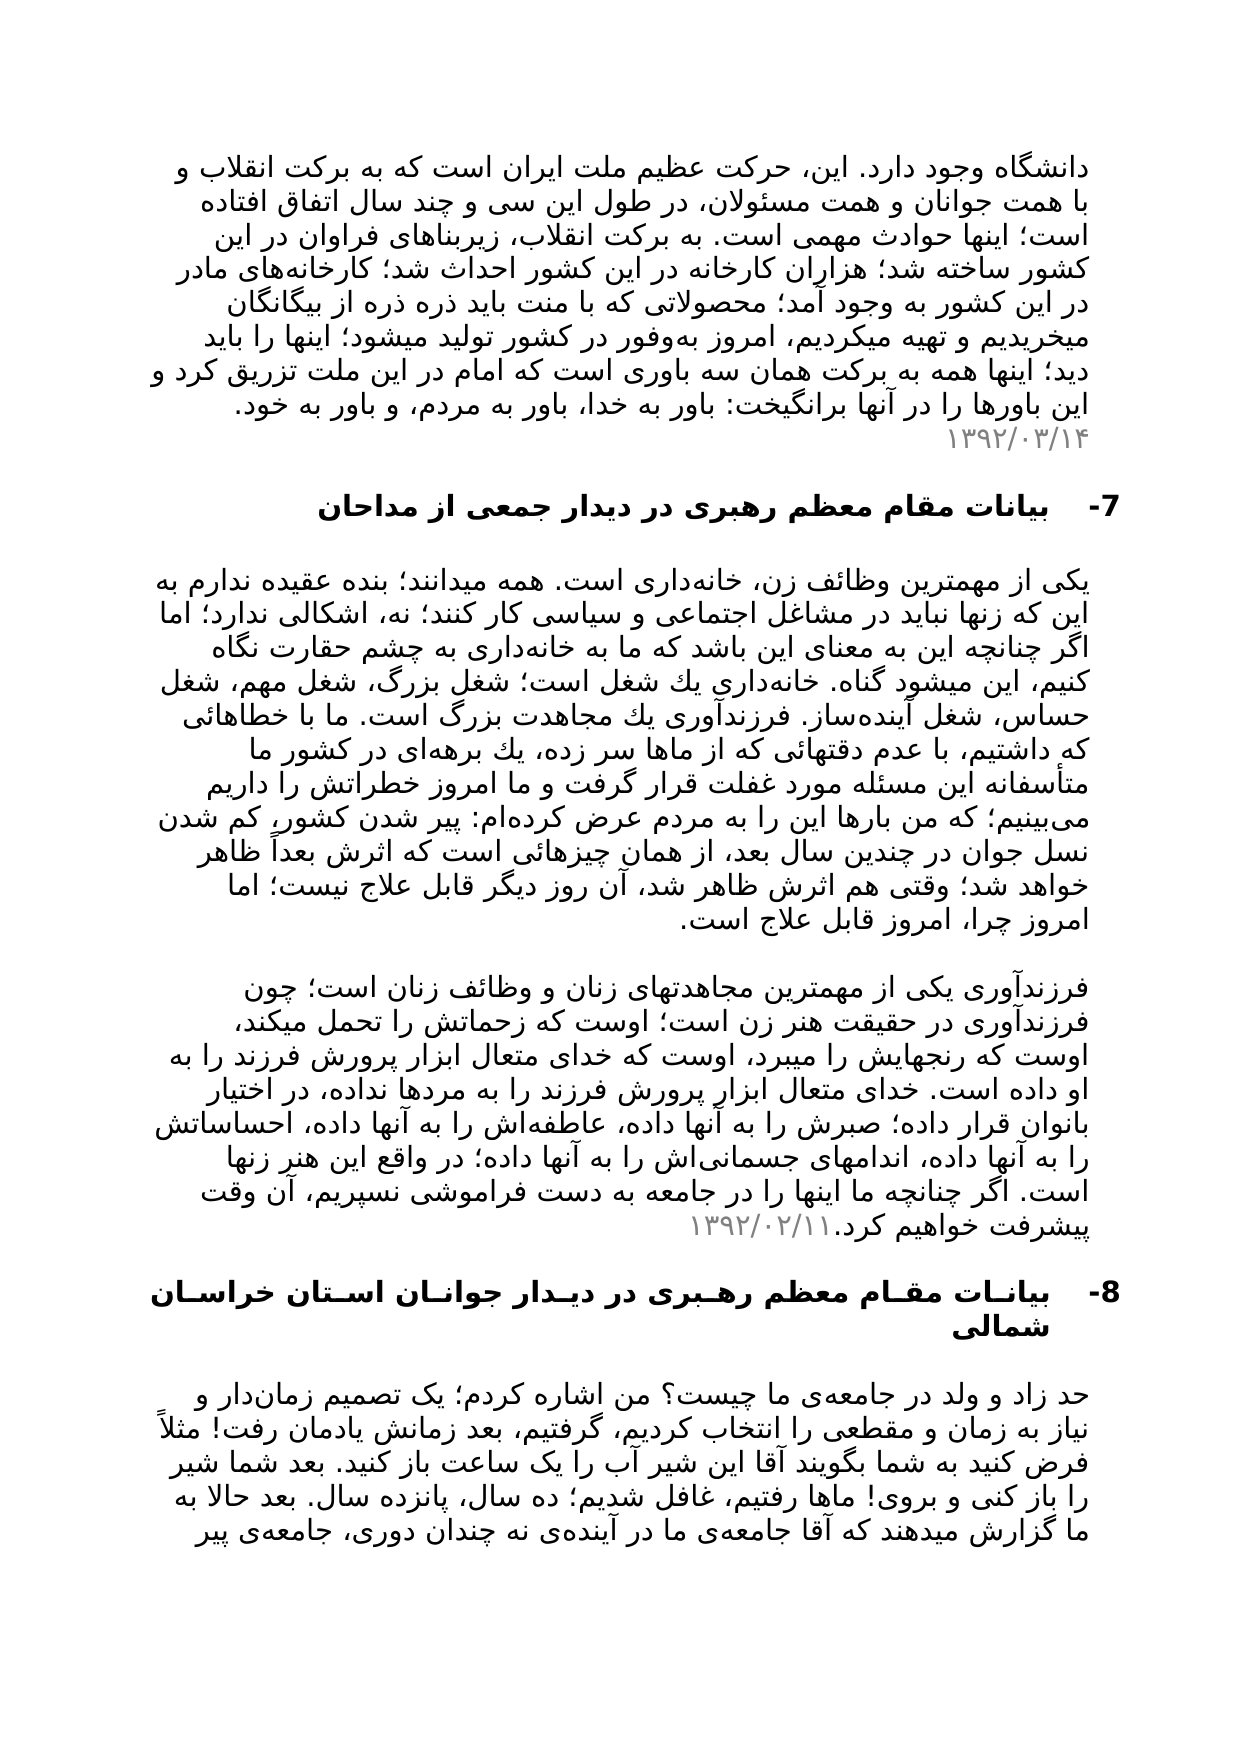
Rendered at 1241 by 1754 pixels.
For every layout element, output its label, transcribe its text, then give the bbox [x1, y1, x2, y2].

list بیانات مقام معظم رهبری در دیدار جوانان استان خراسان شمالی‌ [150, 1276, 1088, 1343]
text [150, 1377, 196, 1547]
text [150, 387, 1090, 456]
list بیانات مقام معظم رهبری در دیدار جمعی از مداحان [150, 489, 1088, 523]
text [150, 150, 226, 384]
text یكی از مهمترین وظائف زن، خانه‌داری است. همه میدانند؛ بنده عقیده ندارم به این كه زنها نباید در مشاغل اجتماعی و سیاسی كار كنند؛ نه، اشكالی ندارد؛ اما اگر چنانچه این به معنای این باشد كه ما به خانه‌داری به چشم حقارت نگاه كنیم، این میشود گناه. خانه‌داری یك شغل است؛ شغل بزرگ، شغل مهم، شغل حساس، شغل آینده‌ساز. فرزندآوری یك مجاهدت بزرگ است. ما با خطاهائی كه داشتیم، با عدم دقتهائی كه از ماها سر زده، یك برهه‌ای در كشور ما متأسفانه این مسئله مورد غفلت قرار گرفت و ما امروز خطراتش را داریم می‌بینیم؛ كه من بارها این را به مردم عرض كرده‌ام: پیر شدن كشور، كم شدن نسل جوان در چندین سال بعد، از همان چیزهائی است كه اثرش بعداً ظاهر خواهد شد؛ وقتی هم اثرش ظاهر شد، آن روز دیگر قابل علاج نیست؛ اما امروز چرا، امروز قابل علاج است. فرزندآوری یكی از مهمترین مجاهدتهای زنان و وظائف زنان است؛ چون فرزندآوری در حقیقت هنر زن است؛ اوست كه زحماتش را تحمل میكند، اوست كه رنجهایش را میبرد، اوست كه خدای متعال ابزار پرورش فرزند را به او داده است. خدای متعال ابزار پرورش فرزند را به مردها نداده، در اختیار بانوان قرار داده؛ صبرش را به آنها داده، عاطفه‌اش را به آنها داده، احساساتش را به آنها داده، اندامهای جسمانی‌اش را به آنها داده؛ در واقع این هنر زنها است. اگر چنانچه ما اینها را در جامعه به دست فراموشی نسپریم، آن وقت پیشرفت خواهیم كرد.۱۳۹۲/۰۲/۱۱ [150, 563, 1090, 1242]
